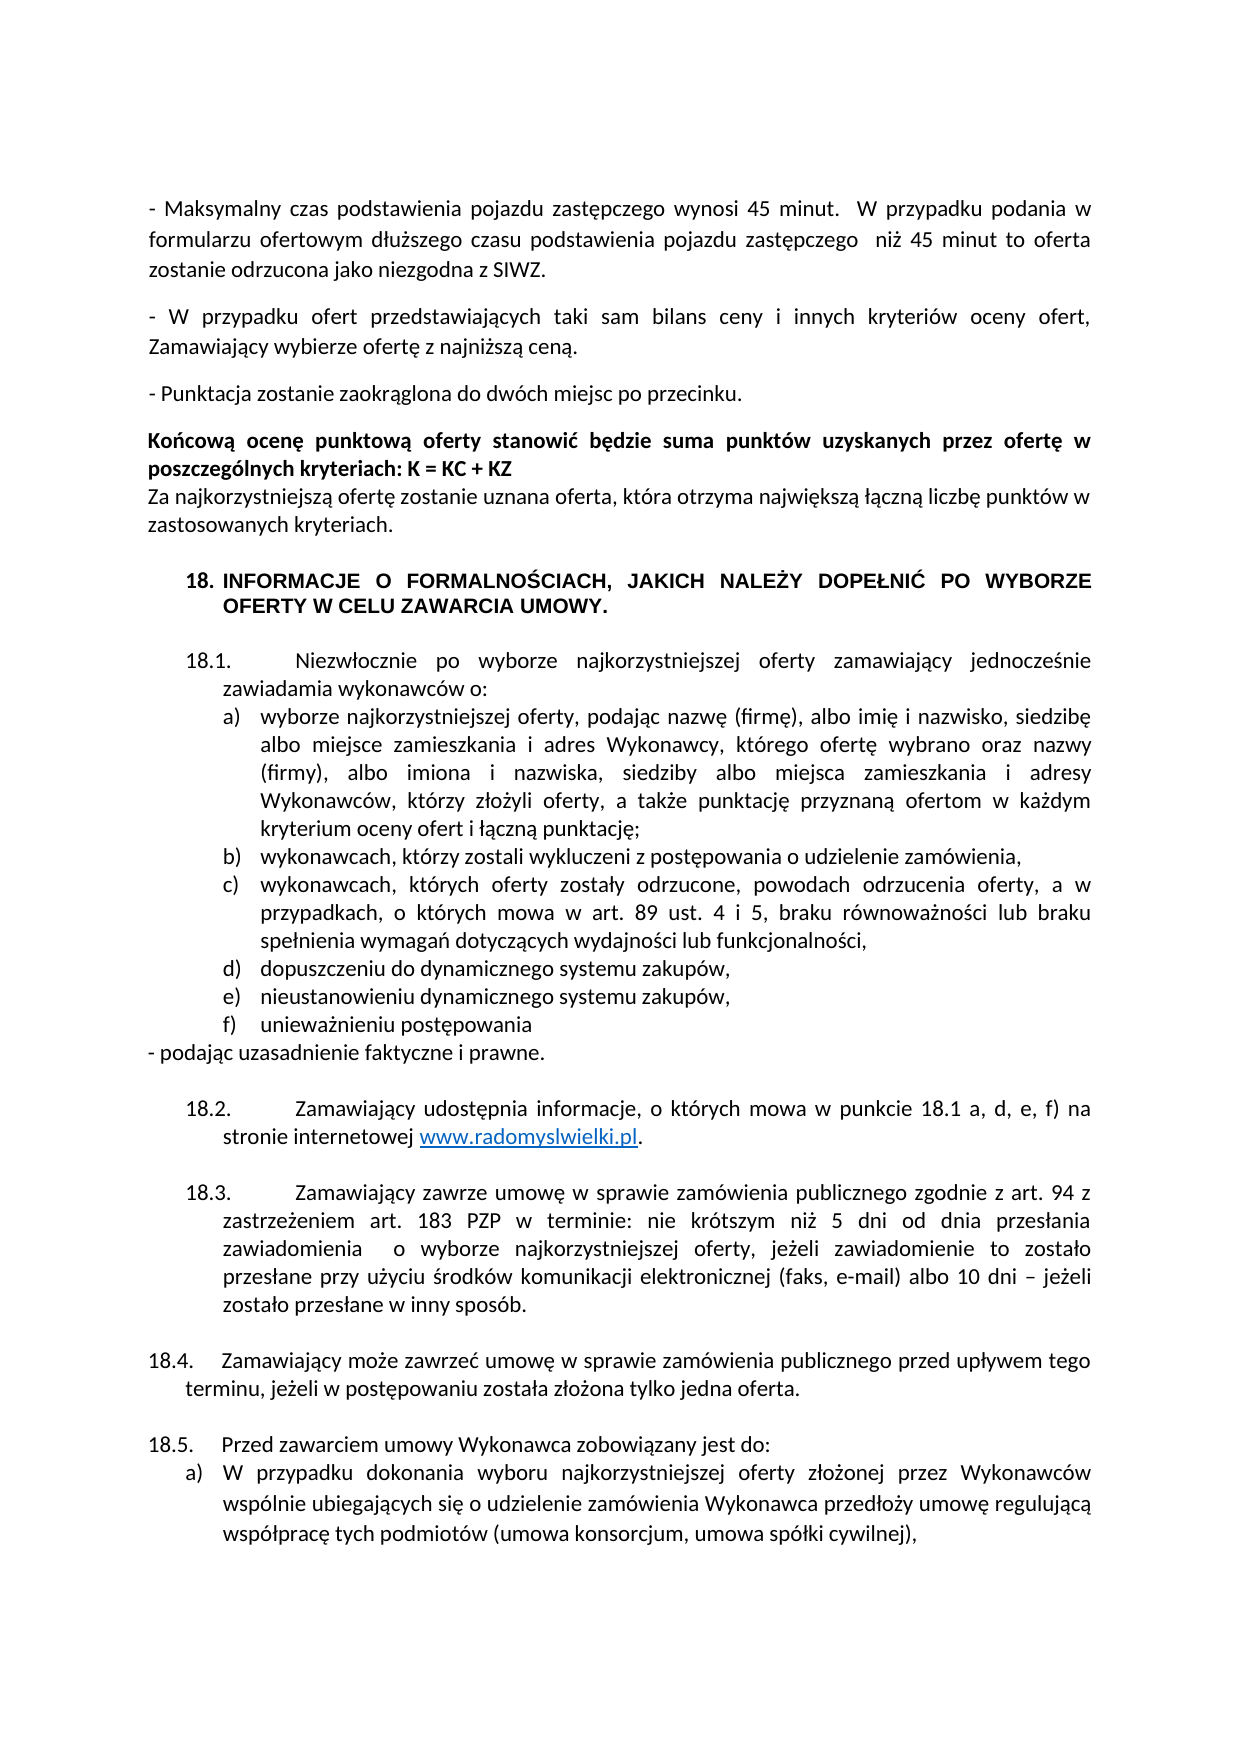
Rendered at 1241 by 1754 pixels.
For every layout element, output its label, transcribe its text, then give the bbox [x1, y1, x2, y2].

list wykonawcach, których oferty zostały odrzucone, powodach odrzucenia oferty, a w przypadkach, o których mowa w art. 89 ust. 4 i 5, braku równoważności lub braku spełnienia wymagań dotyczących wydajności lub funkcjonalności, [223, 870, 1093, 954]
text - podając uzasadnienie faktyczne i prawne. [148, 1038, 1093, 1066]
list Zamawiający może zawrzeć umowę w sprawie zamówienia publicznego przed upływem tego terminu, jeżeli w postępowaniu została złożona tylko jedna oferta. [148, 1346, 1093, 1402]
text - Maksymalny czas podstawienia pojazdu zastępczego wynosi 45 minut. W przypadku podania w formularzu ofertowym dłuższego czasu podstawienia pojazdu zastępczego niż 45 minut to oferta zostanie odrzucona jako niezgodna z SIWZ. [148, 194, 1093, 283]
list unieważnieniu postępowania [223, 1010, 1093, 1038]
list wyborze najkorzystniejszej oferty, podając nazwę (firmę), albo imię i nazwisko, siedzibę albo miejsce zamieszkania i adres Wykonawcy, którego ofertę wybrano oraz nazwy (firmy), albo imiona i nazwiska, siedziby albo miejsca zamieszkania i adresy Wykonawców, którzy złożyli oferty, a także punktację przyznaną ofertom w każdym kryterium oceny ofert i łączną punktację; [223, 702, 1093, 842]
list W przypadku dokonania wyboru najkorzystniejszej oferty złożonej przez Wykonawców wspólnie ubiegających się o udzielenie zamówienia Wykonawca przedłoży umowę regulującą współpracę tych podmiotów (umowa konsorcjum, umowa spółki cywilnej), [185, 1458, 1093, 1547]
list wykonawcach, którzy zostali wykluczeni z postępowania o udzielenie zamówienia, [223, 842, 1093, 870]
list Zamawiający udostępnia informacje, o których mowa w punkcie 18.1 a, d, e, f) na stronie internetowej www.radomyslwielki.pl. [185, 1094, 1093, 1150]
list dopuszczeniu do dynamicznego systemu zakupów, [223, 954, 1093, 982]
list nieustanowieniu dynamicznego systemu zakupów, [223, 982, 1093, 1010]
text Końcową ocenę punktową oferty stanowić będzie suma punktów uzyskanych przez ofertę w poszczególnych kryteriach: K = KC + KZ [148, 426, 1093, 482]
text - W przypadku ofert przedstawiających taki sam bilans ceny i innych kryteriów oceny ofert, Zamawiający wybierze ofertę z najniższą ceną. [148, 302, 1093, 360]
list Niezwłocznie po wyborze najkorzystniejszej oferty zamawiający jednocześnie zawiadamia wykonawców o: [185, 646, 1093, 702]
list Przed zawarciem umowy Wykonawca zobowiązany jest do: [148, 1430, 1093, 1458]
list Zamawiający zawrze umowę w sprawie zamówienia publicznego zgodnie z art. 94 z zastrzeżeniem art. 183 PZP w terminie: nie krótszym niż 5 dni od dnia przesłania zawiadomienia o wyborze najkorzystniejszej oferty, jeżeli zawiadomienie to zostało przesłane przy użyciu środków komunikacji elektronicznej (faks, e-mail) albo 10 dni – jeżeli zostało przesłane w inny sposób. [185, 1178, 1093, 1318]
list INFORMACJE O FORMALNOŚCIACH, JAKICH NALEŻY DOPEŁNIĆ PO WYBORZE OFERTY W CELU ZAWARCIA UMOWY. [185, 566, 1093, 618]
text - Punktacja zostanie zaokrąglona do dwóch miejsc po przecinku. [148, 379, 1093, 407]
text Za najkorzystniejszą ofertę zostanie uznana oferta, która otrzyma największą łączną liczbę punktów w zastosowanych kryteriach. [148, 482, 1093, 538]
